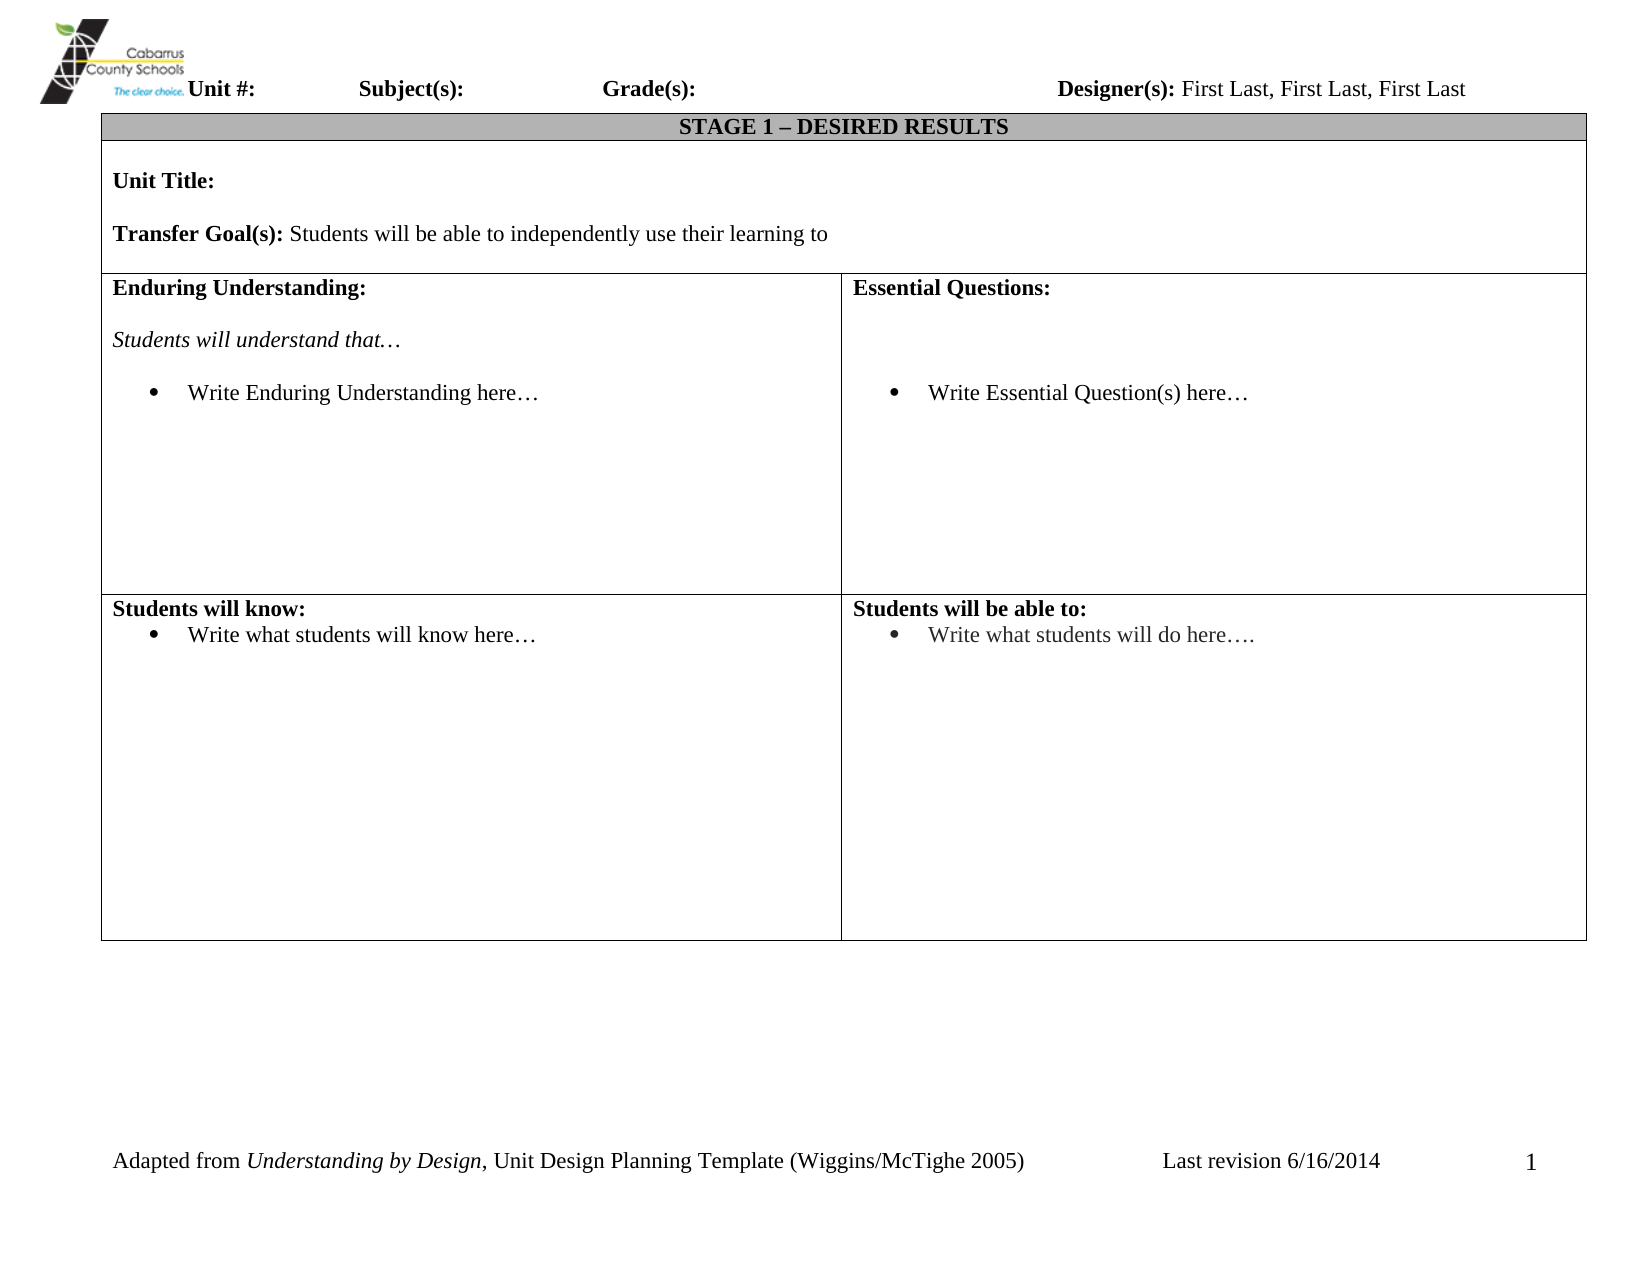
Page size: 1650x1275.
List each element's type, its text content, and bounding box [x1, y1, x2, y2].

table_cell Essential Questions: Write Essential Question(s) here… [842, 274, 1586, 594]
table_cell Students will know: Write what students will know here… [102, 595, 841, 940]
table_header STAGE 1 – DESIRED RESULTS [102, 114, 1586, 140]
table_cell Students will be able to: Write what students will do here…. [842, 595, 1586, 940]
table_cell Enduring Understanding: Students will understand that… Write Enduring Understanding here… [102, 274, 841, 594]
picture [27, 19, 196, 104]
table_cell Unit Title: Transfer Goal(s): Students will be able to independently use their learning to [102, 141, 1586, 273]
